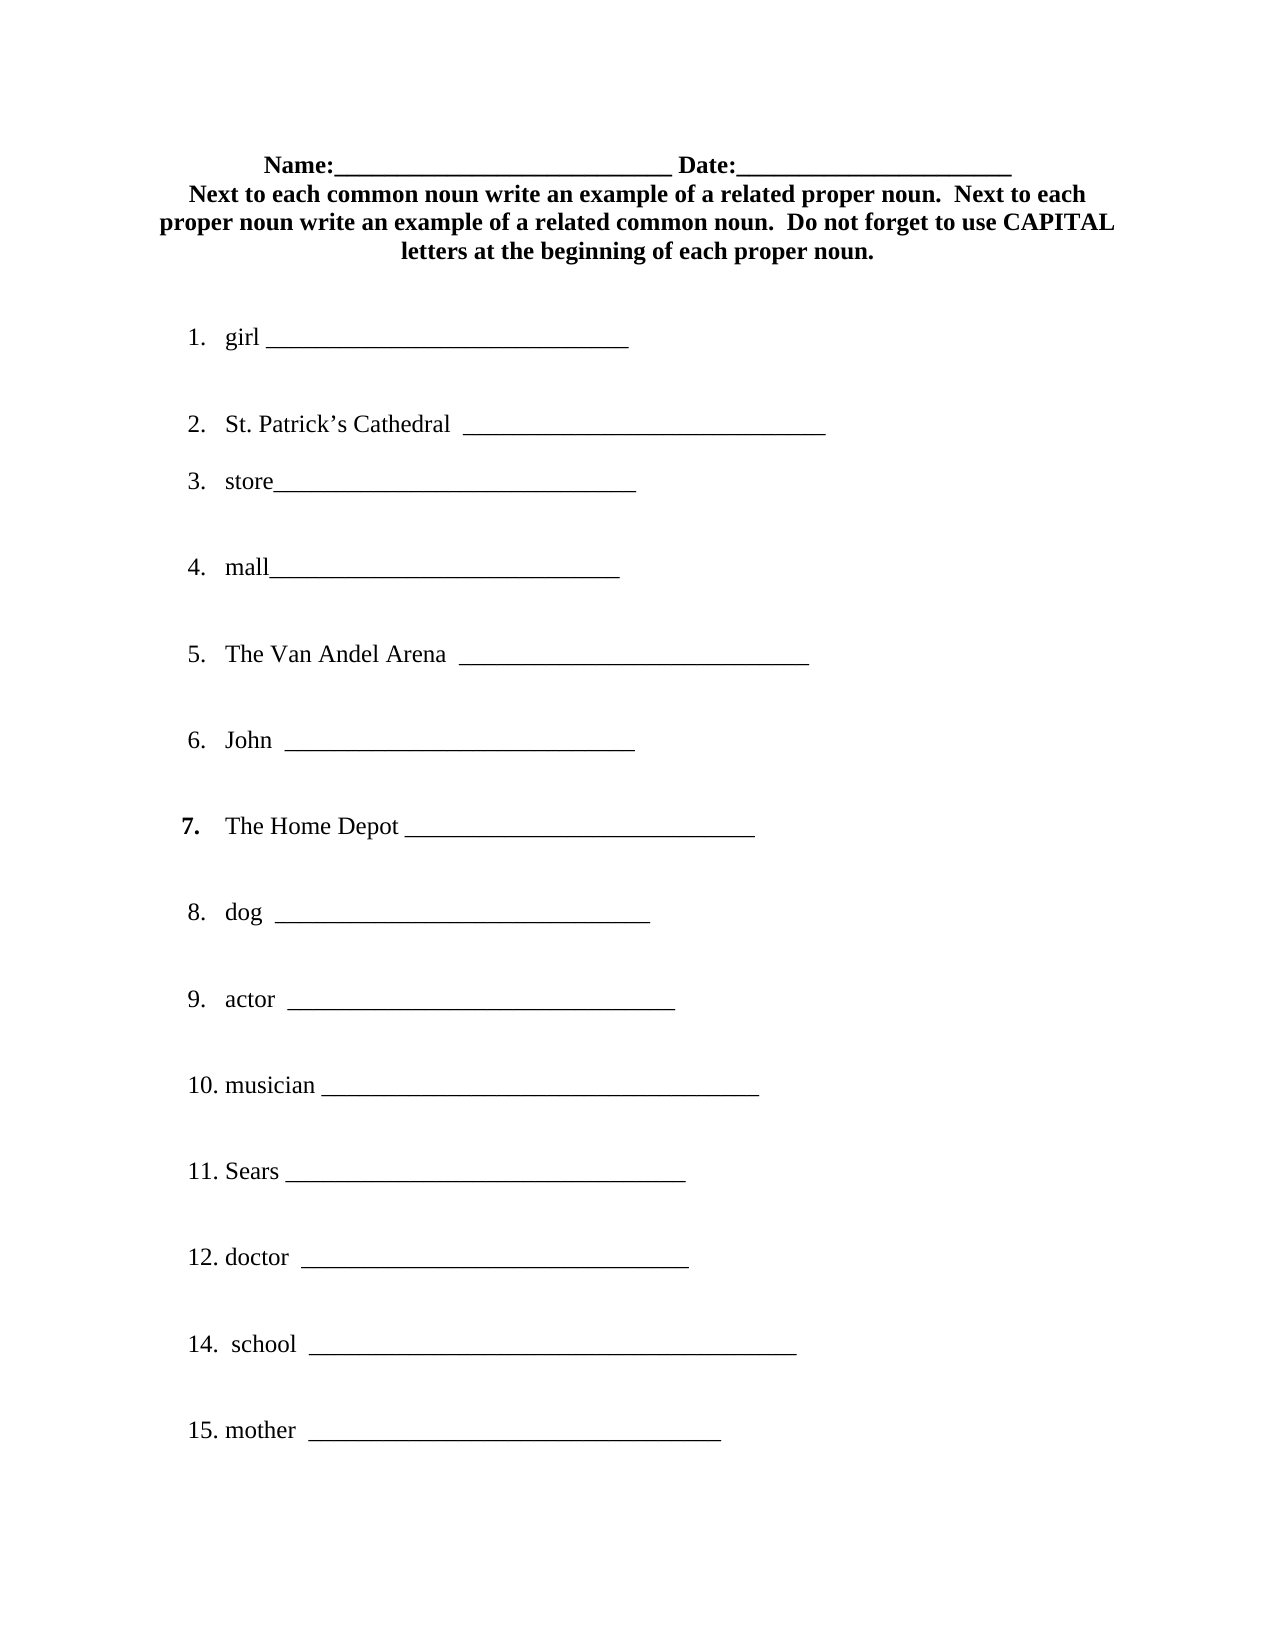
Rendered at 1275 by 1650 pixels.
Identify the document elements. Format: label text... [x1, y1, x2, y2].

list mall____________________________ [187, 552, 1125, 581]
list John ____________________________ [187, 725, 1125, 754]
list St. Patrick’s Cathedral _____________________________ [187, 409, 1125, 437]
text Next to each common noun write an example of a related proper noun. Next to each proper noun write an example of a related common noun. Do not forget to use CAPITAL letters at the beginning of each proper noun. [150, 179, 1125, 265]
list mother _________________________________ [187, 1415, 1125, 1444]
list Sears ________________________________ [187, 1156, 1125, 1185]
text 9. actor _______________________________ [187, 984, 1125, 1012]
text 10. musician ___________________________________ [187, 1070, 1125, 1099]
text 8. dog ______________________________ [187, 897, 1125, 926]
list girl _____________________________ [187, 322, 1125, 351]
text 7. The Home Depot ____________________________ [150, 811, 1125, 840]
list store_____________________________ [187, 466, 1125, 495]
text Name:___________________________ Date:______________________ [150, 150, 1125, 179]
list The Van Andel Arena ____________________________ [187, 639, 1125, 667]
text 14. school _______________________________________ [187, 1329, 1125, 1357]
list doctor _______________________________ [187, 1242, 1125, 1271]
